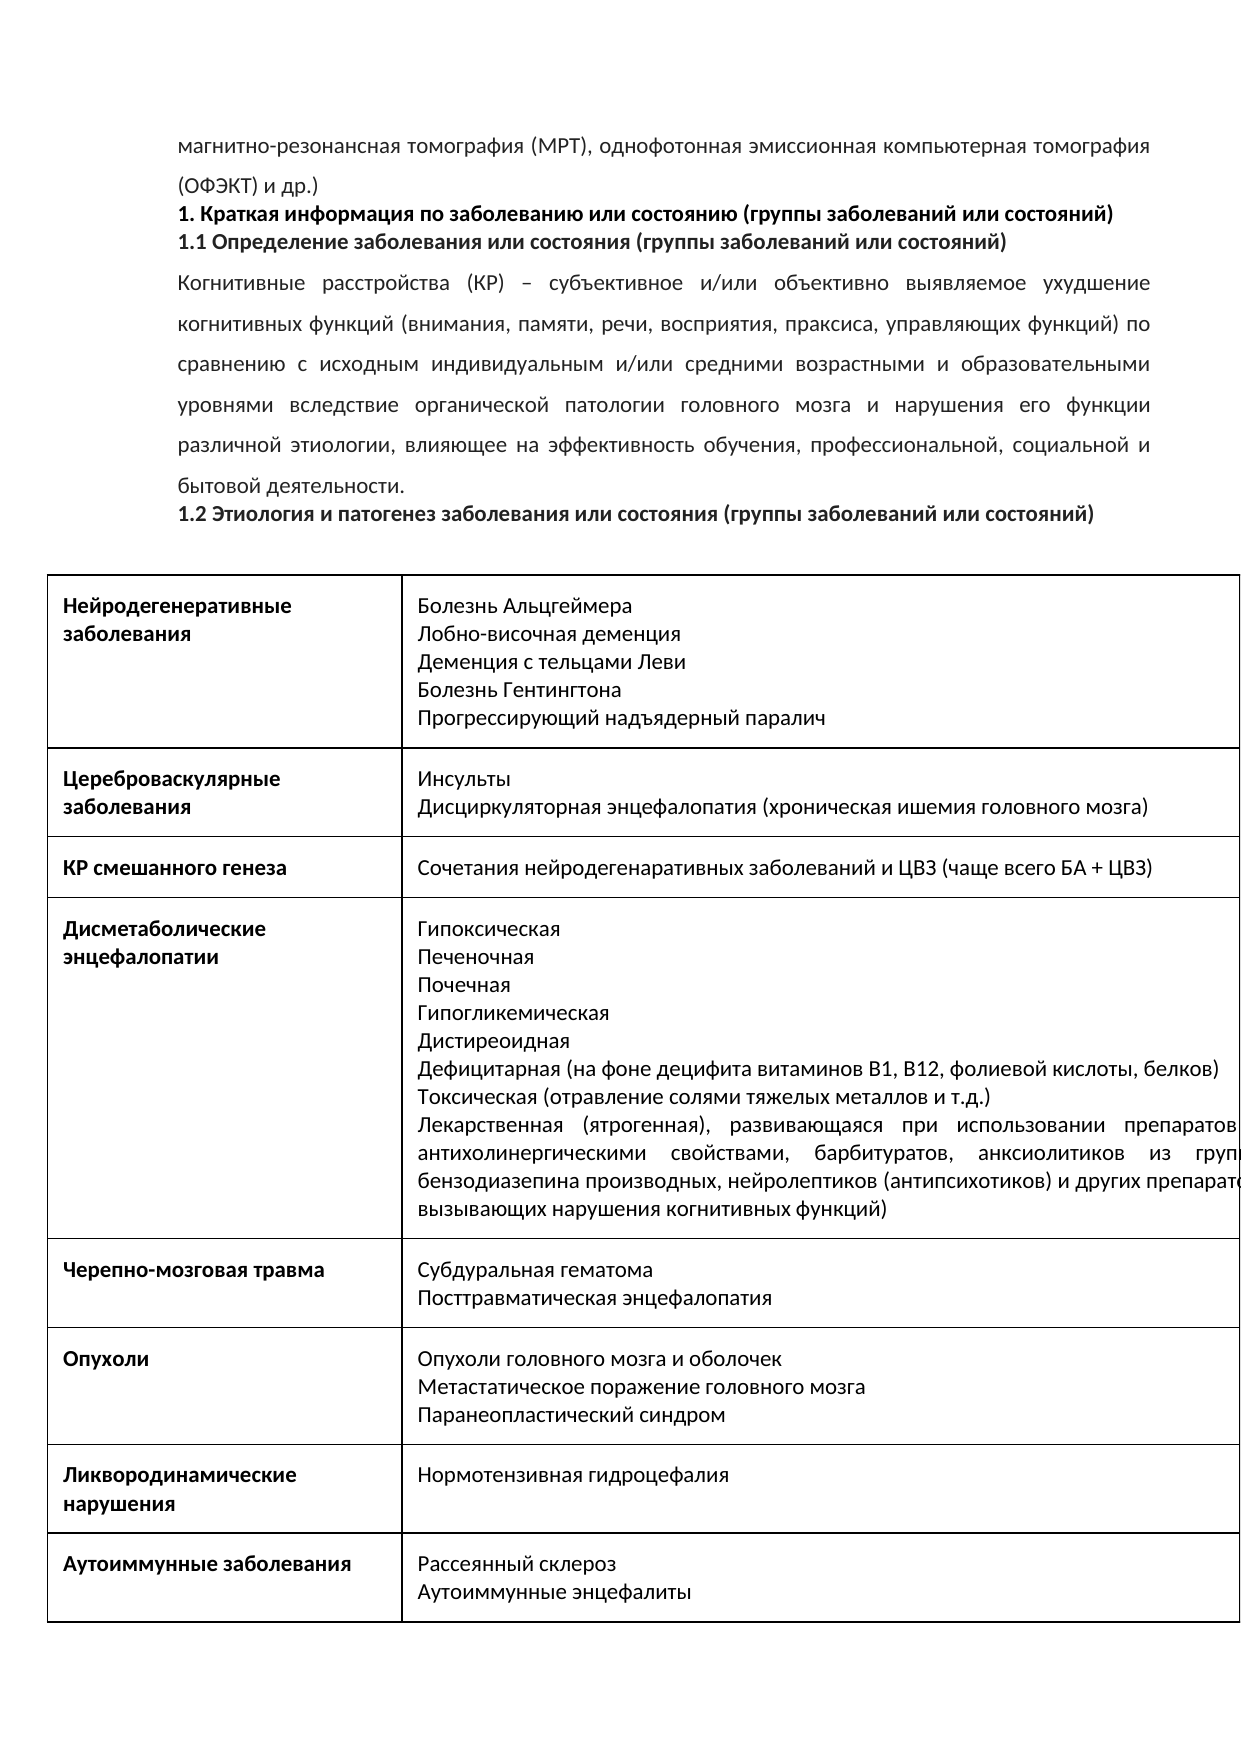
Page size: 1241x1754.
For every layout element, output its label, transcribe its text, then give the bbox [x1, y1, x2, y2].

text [177, 118, 1152, 199]
table_cell Гипоксическая Печеночная Почечная Гипогликемическая Дистиреоидная Дефицитарная (на фоне децифита витаминов В1, В12, фолиевой кислоты, белков) Токсическая (отравление солями тяжелых металлов и т.д.) Лекарственная (ятрогенная), развивающаяся при использовании препаратов с антихолинергическими свойствами, барбитуратов, анксиолитиков из группы бензодиазепина производных, нейролептиков (антипсихотиков) и других препаратов, вызывающих нарушения когнитивных функций) [403, 898, 1239, 1238]
table_header Нейродегенеративные заболевания [48, 576, 401, 747]
table_cell Рассеянный склероз Аутоиммунные энцефалиты [403, 1534, 1239, 1621]
table_cell КР смешанного генеза [48, 837, 401, 897]
table_cell Нормотензивная гидроцефалия [403, 1445, 1239, 1532]
table_cell Черепно-мозговая травма [48, 1239, 401, 1327]
table_cell Цереброваскулярные заболевания [48, 749, 401, 836]
table_cell Субдуральная гематома Посттравматическая энцефалопатия [403, 1239, 1239, 1327]
table_cell Опухоли головного мозга и оболочек Метастатическое поражение головного мозга Паранеопластический синдром [403, 1328, 1239, 1443]
table_cell Опухоли [48, 1328, 401, 1443]
text 1.2 Этиология и патогенез заболевания или состояния (группы заболеваний или состояний) [177, 499, 1152, 527]
text 1. Краткая информация по заболеванию или состоянию (группы заболеваний или состояний) [177, 199, 1152, 227]
table_cell Сочетания нейродегенаративных заболеваний и ЦВЗ (чаще всего БА + ЦВЗ) [403, 837, 1239, 897]
table_cell Ликвородинамические нарушения [48, 1445, 401, 1532]
text Когнитивные расстройства (КР) – субъективное и/или объективно выявляемое ухудшение когнитивных функций (внимания, памяти, речи, восприятия, праксиса, управляющих функций) по сравнению с исходным индивидуальным и/или средними возрастными и образовательными уровнями вследствие органической патологии головного мозга и нарушения его функции различной этиологии, влияющее на эффективность обучения, профессиональной, социальной и бытовой деятельности. [177, 255, 1152, 499]
text 1.1 Определение заболевания или состояния (группы заболеваний или состояний) [177, 227, 1152, 255]
table_cell Аутоиммунные заболевания [48, 1534, 401, 1621]
table_header Болезнь Альцгеймера Лобно-височная деменция Деменция с тельцами Леви Болезнь Гентингтона Прогрессирующий надъядерный паралич [403, 576, 1239, 747]
table_cell Инсульты Дисциркуляторная энцефалопатия (хроническая ишемия головного мозга) [403, 749, 1239, 836]
table_cell Дисметаболические энцефалопатии [48, 898, 401, 1238]
